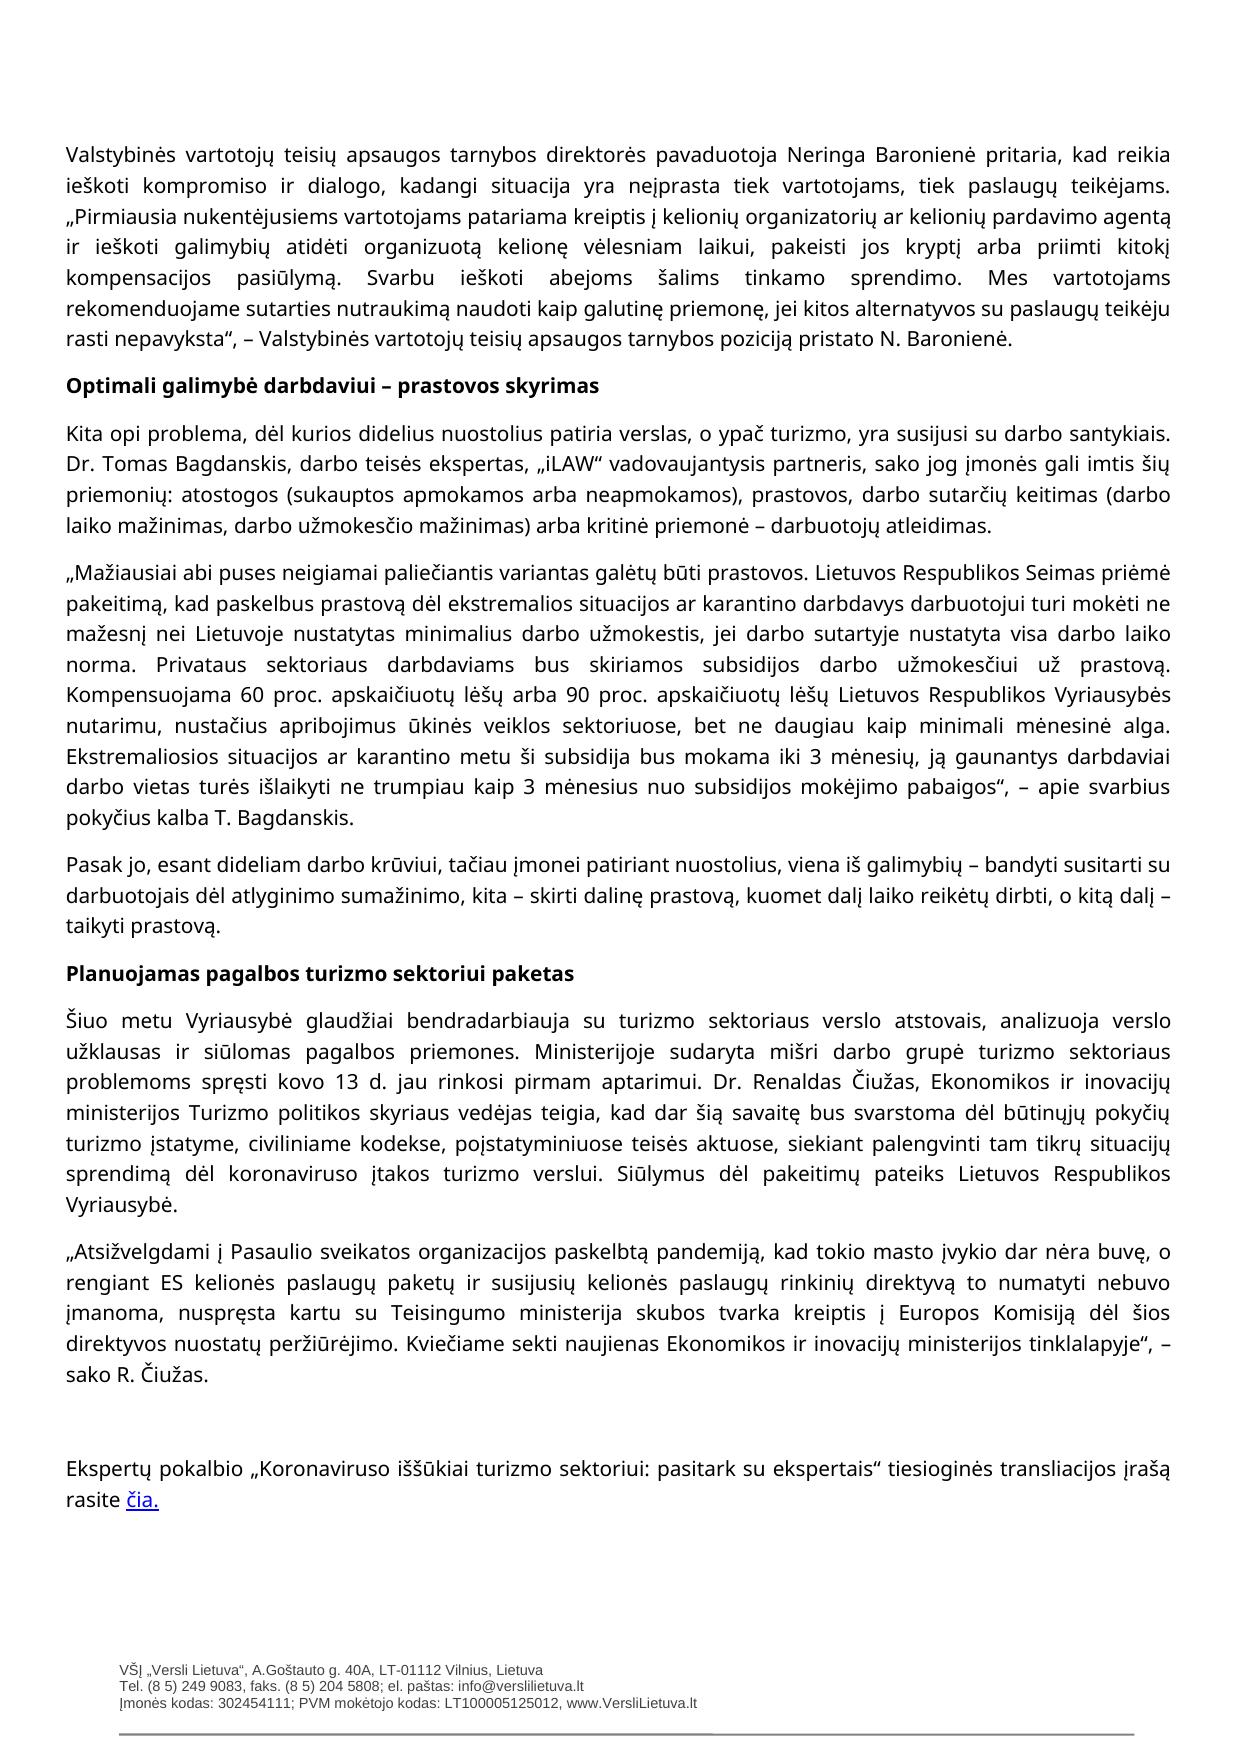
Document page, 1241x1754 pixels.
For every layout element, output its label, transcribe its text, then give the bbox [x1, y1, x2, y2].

text Šiuo metu Vyriausybė glaudžiai bendradarbiauja su turizmo sektoriaus verslo atstovais, analizuoja verslo užklausas ir siūlomas pagalbos priemones. Ministerijoje sudaryta mišri darbo grupė turizmo sektoriaus problemoms spręsti kovo 13 d. jau rinkosi pirmam aptarimui. Dr. Renaldas Čiužas, Ekonomikos ir inovacijų ministerijos Turizmo politikos skyriaus vedėjas teigia, kad dar šią savaitę bus svarstoma dėl būtinųjų pokyčių turizmo įstatyme, civiliniame kodekse, poįstatyminiuose teisės aktuose, siekiant palengvinti tam tikrų situacijų sprendimą dėl koronaviruso įtakos turizmo verslui. Siūlymus dėl pakeitimų pateiks Lietuvos Respublikos Vyriausybė. [66, 1006, 1172, 1218]
text Planuojamas pagalbos turizmo sektoriui paketas [66, 959, 1172, 987]
text Pasak jo, esant dideliam darbo krūviui, tačiau įmonei patiriant nuostolius, viena iš galimybių – bandyti susitarti su darbuotojais dėl atlyginimo sumažinimo, kita – skirti dalinę prastovą, kuomet dalį laiko reikėtų dirbti, o kitą dalį – taikyti prastovą. [66, 850, 1172, 940]
text Optimali galimybė darbdaviui – prastovos skyrimas [66, 372, 1172, 400]
text „Mažiausiai abi puses neigiamai paliečiantis variantas galėtų būti prastovos. Lietuvos Respublikos Seimas priėmė pakeitimą, kad paskelbus prastovą dėl ekstremalios situacijos ar karantino darbdavys darbuotojui turi mokėti ne mažesnį nei Lietuvoje nustatytas minimalius darbo užmokestis, jei darbo sutartyje nustatyta visa darbo laiko norma. Privataus sektoriaus darbdaviams bus skiriamos subsidijos darbo užmokesčiui už prastovą. Kompensuojama 60 proc. apskaičiuotų lėšų arba 90 proc. apskaičiuotų lėšų Lietuvos Respublikos Vyriausybės nutarimu, nustačius apribojimus ūkinės veiklos sektoriuose, bet ne daugiau kaip minimali mėnesinė alga. Ekstremaliosios situacijos ar karantino metu ši subsidija bus mokama iki 3 mėnesių, ją gaunantys darbdaviai darbo vietas turės išlaikyti ne trumpiau kaip 3 mėnesius nuo subsidijos mokėjimo pabaigos“, – apie svarbius pokyčius kalba T. Bagdanskis. [66, 558, 1172, 832]
text Valstybinės vartotojų teisių apsaugos tarnybos direktorės pavaduotoja Neringa Baronienė pritaria, kad reikia ieškoti kompromiso ir dialogo, kadangi situacija yra neįprasta tiek vartotojams, tiek paslaugų teikėjams. „Pirmiausia nukentėjusiems vartotojams patariama kreiptis į kelionių organizatorių ar kelionių pardavimo agentą ir ieškoti galimybių atidėti organizuotą kelionę vėlesniam laikui, pakeisti jos kryptį arba priimti kitokį kompensacijos pasiūlymą. Svarbu ieškoti abejoms šalims tinkamo sprendimo. Mes vartotojams rekomenduojame sutarties nutraukimą naudoti kaip galutinę priemonę, jei kitos alternatyvos su paslaugų teikėju rasti nepavyksta“, – Valstybinės vartotojų teisių apsaugos tarnybos poziciją pristato N. Baronienė. [66, 141, 1172, 353]
text Ekspertų pokalbio „Koronaviruso iššūkiai turizmo sektoriui: pasitark su ekspertais“ tiesioginės transliacijos įrašą rasite čia. [66, 1454, 1172, 1513]
text Kita opi problema, dėl kurios didelius nuostolius patiria verslas, o ypač turizmo, yra susijusi su darbo santykiais. Dr. Tomas Bagdanskis, darbo teisės ekspertas, „iLAW“ vadovaujantysis partneris, sako jog įmonės gali imtis šių priemonių: atostogos (sukauptos apmokamos arba neapmokamos), prastovos, darbo sutarčių keitimas (darbo laiko mažinimas, darbo užmokesčio mažinimas) arba kritinė priemonė – darbuotojų atleidimas. [66, 419, 1172, 539]
text „Atsižvelgdami į Pasaulio sveikatos organizacijos paskelbtą pandemiją, kad tokio masto įvykio dar nėra buvę, o rengiant ES kelionės paslaugų paketų ir susijusių kelionės paslaugų rinkinių direktyvą to numatyti nebuvo įmanoma, nuspręsta kartu su Teisingumo ministerija skubos tvarka kreiptis į Europos Komisiją dėl šios direktyvos nuostatų peržiūrėjimo. Kviečiame sekti naujienas Ekonomikos ir inovacijų ministerijos tinklalapyje“, – sako R. Čiužas. [66, 1237, 1172, 1388]
